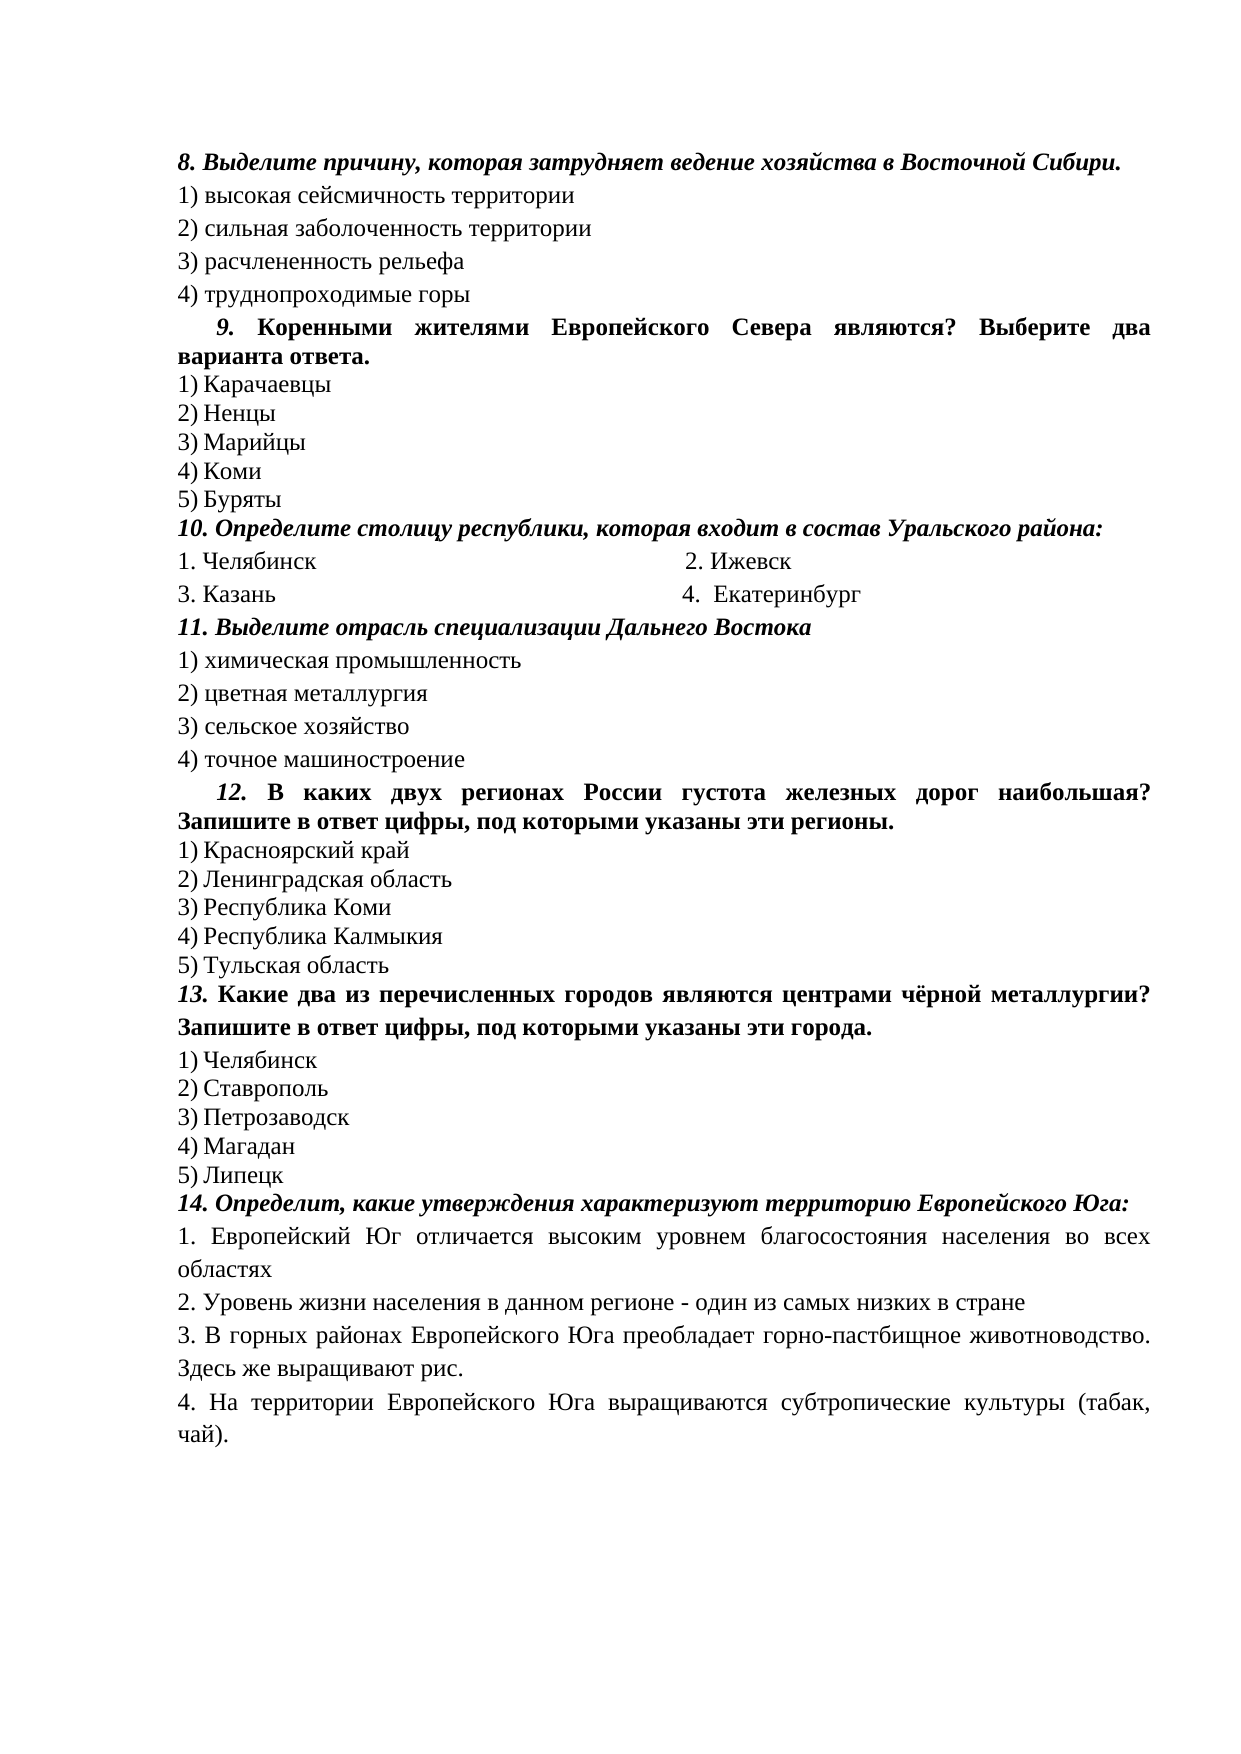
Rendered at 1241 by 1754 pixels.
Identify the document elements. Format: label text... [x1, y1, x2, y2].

text 11. Выделите отрасль специализации Дальнего Востока [177, 612, 1152, 641]
text 13. Какие два из перечисленных городов являются центрами чёрной металлургии? Запишите в ответ цифры, под которыми указаны эти города. [177, 979, 1152, 1040]
text 1. Челябинск 2. Ижевск [177, 546, 1152, 575]
text 2. Уровень жизни населения в данном регионе - один из самых низких в стране [177, 1287, 1152, 1316]
text 3) Республика Коми [177, 892, 1152, 921]
text 1) Красноярский край [177, 835, 1152, 864]
text 8. Выделите причину, которая затрудняет ведение хозяйства в Восточной Сибири. [177, 147, 1152, 176]
text 1) высокая сейсмичность территории [177, 180, 1152, 209]
text 10. Определите столицу республики, которая входит в состав Уральского района: [177, 513, 1152, 542]
text 4) Республика Калмыкия [177, 921, 1152, 950]
text 1) химическая промышленность [177, 645, 1152, 674]
text 2) Ленинградская область [177, 864, 1152, 892]
text 4) точное машиностроение [177, 744, 1152, 773]
text 4) Коми [177, 456, 1152, 484]
text 5) Буряты [177, 484, 1152, 513]
text 3) Марийцы [177, 427, 1152, 456]
text 4) труднопроходимые горы [177, 279, 1152, 308]
text 3. Казань 4. Екатеринбург [177, 579, 1152, 608]
text 3) Петрозаводск [177, 1102, 1152, 1131]
text 4. На территории Европейского Юга выращиваются субтропические культуры (табак, чай). [177, 1387, 1152, 1448]
text 1. Европейский Юг отличается высоким уровнем благосостояния населения во всех областях [177, 1221, 1152, 1283]
text 2) Ставрополь [177, 1073, 1152, 1102]
text 5) Тульская область [177, 950, 1152, 979]
text 3) сельское хозяйство [177, 711, 1152, 740]
text 1) Челябинск [177, 1045, 1152, 1073]
text 2) цветная металлургия [177, 678, 1152, 707]
text 3. В горных районах Европейского Юга преобладает горно-пастбищное животноводство. Здесь же выращивают рис. [177, 1321, 1152, 1382]
text 2) Ненцы [177, 398, 1152, 427]
text 14. Определит, какие утверждения характеризуют территорию Европейского Юга: [177, 1188, 1152, 1217]
text 1) Карачаевцы [177, 369, 1152, 398]
text 3) расчлененность рельефа [177, 246, 1152, 275]
text 12. В каких двух регионах России густота железных дорог наибольшая? Запишите в ответ цифры, под которыми указаны эти регионы. [177, 777, 1152, 835]
text 5) Липецк [177, 1160, 1152, 1188]
text 4) Магадан [177, 1131, 1152, 1160]
text 9. Коренными жителями Европейского Севера являются? Выберите два варианта ответа. [177, 312, 1152, 369]
text 2) сильная заболоченность территории [177, 213, 1152, 242]
